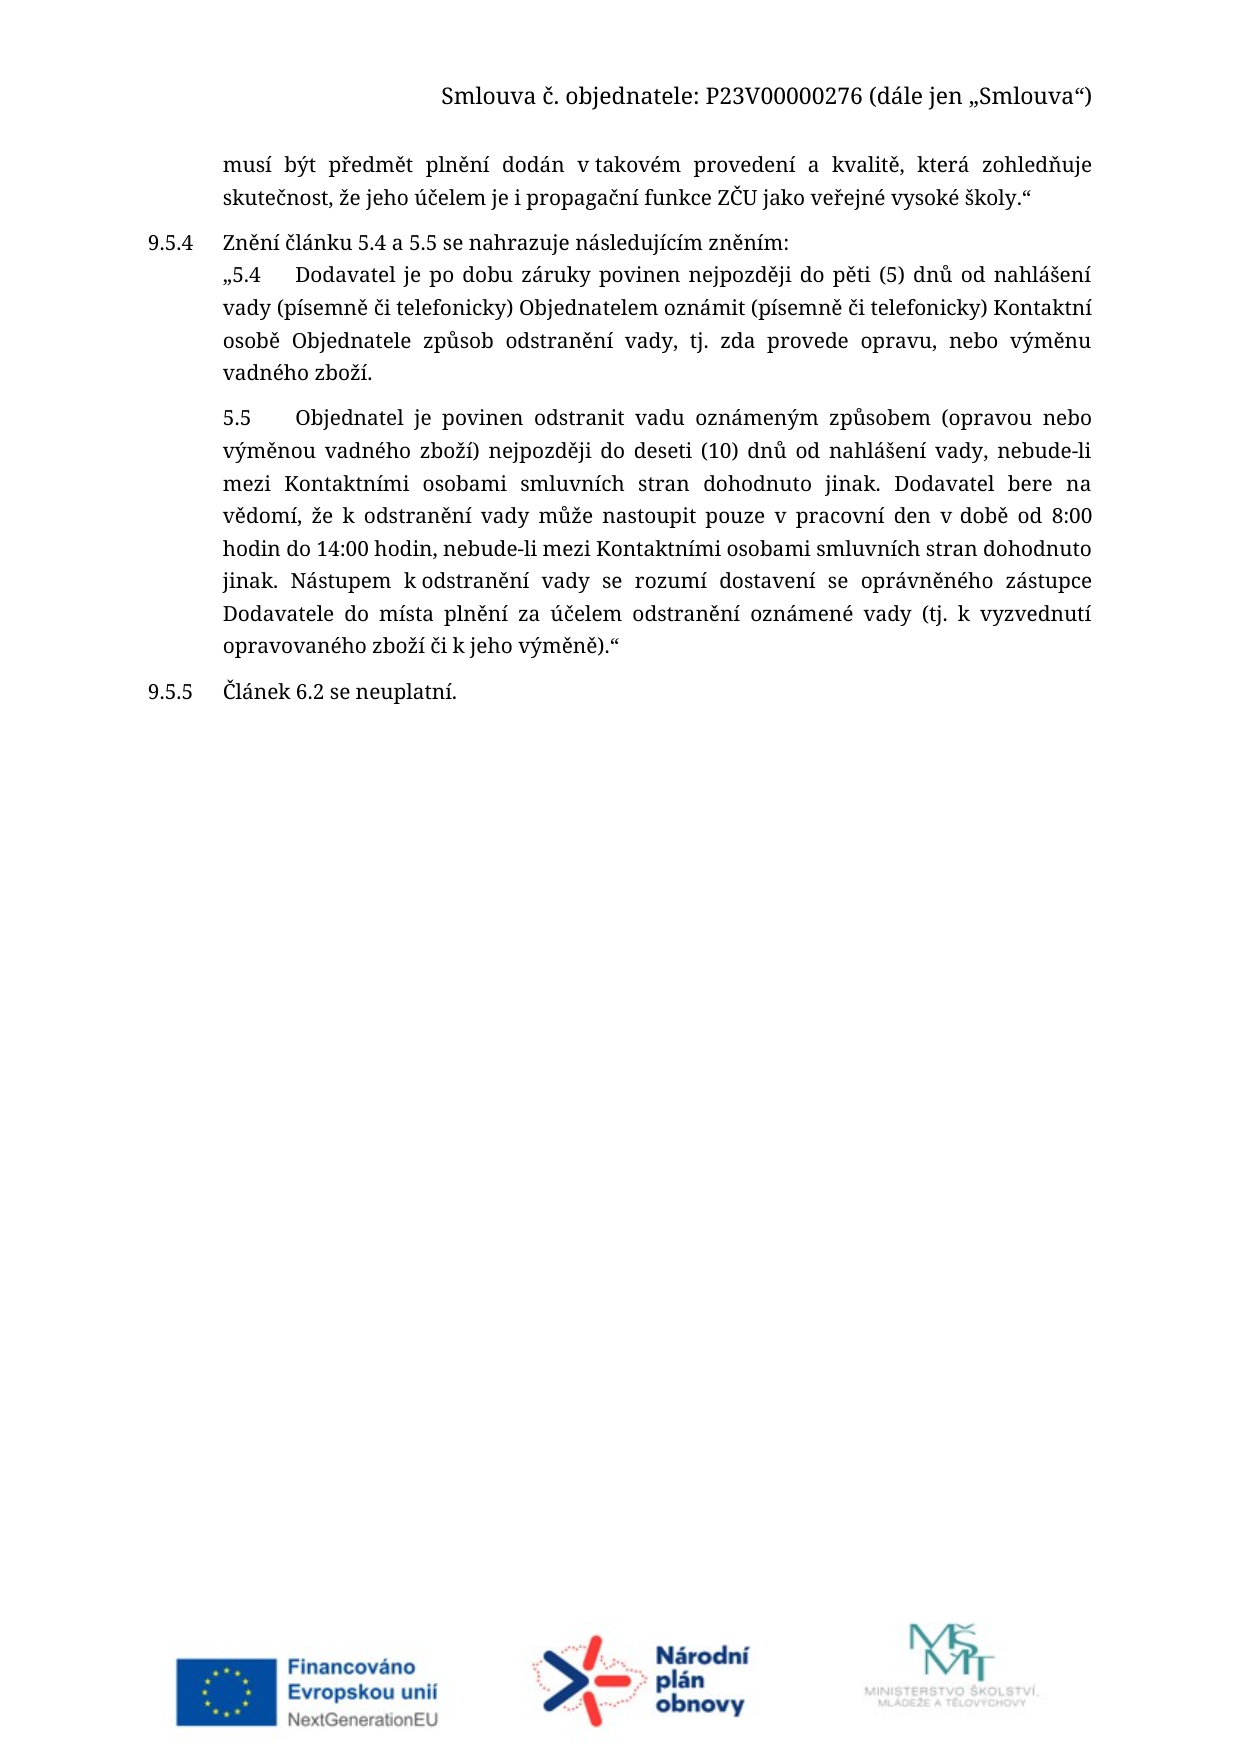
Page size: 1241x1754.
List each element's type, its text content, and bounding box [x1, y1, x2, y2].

picture [147, 1577, 1093, 1754]
list 5.5 Objednatel je povinen odstranit vadu oznámeným způsobem (opravou nebo výměnou vadného zboží) nejpozději do deseti (10) dnů od nahlášení vady, nebude-li mezi Kontaktními osobami smluvních stran dohodnuto jinak. Dodavatel bere na vědomí, že k odstranění vady může nastoupit pouze v pracovní den v době od 8:00 hodin do 14:00 hodin, nebude-li mezi Kontaktními osobami smluvních stran dohodnuto jinak. Nástupem k odstranění vady se rozumí dostavení se oprávněného zástupce Dodavatele do místa plnění za účelem odstranění oznámené vady (tj. k vyzvednutí opravovaného zboží či k jeho výměně).“ [223, 403, 1093, 660]
list „5.4 Dodavatel je po dobu záruky povinen nejpozději do pěti (5) dnů od nahlášení vady (písemně či telefonicky) Objednatelem oznámit (písemně či telefonicky) Kontaktní osobě Objednatele způsob odstranění vady, tj. zda provede opravu, nebo výměnu vadného zboží. [223, 261, 1093, 387]
list Znění článku 5.4 a 5.5 se nahrazuje následujícím zněním: [148, 228, 1093, 256]
list Článek 6.2 se neuplatní. [148, 677, 1093, 705]
